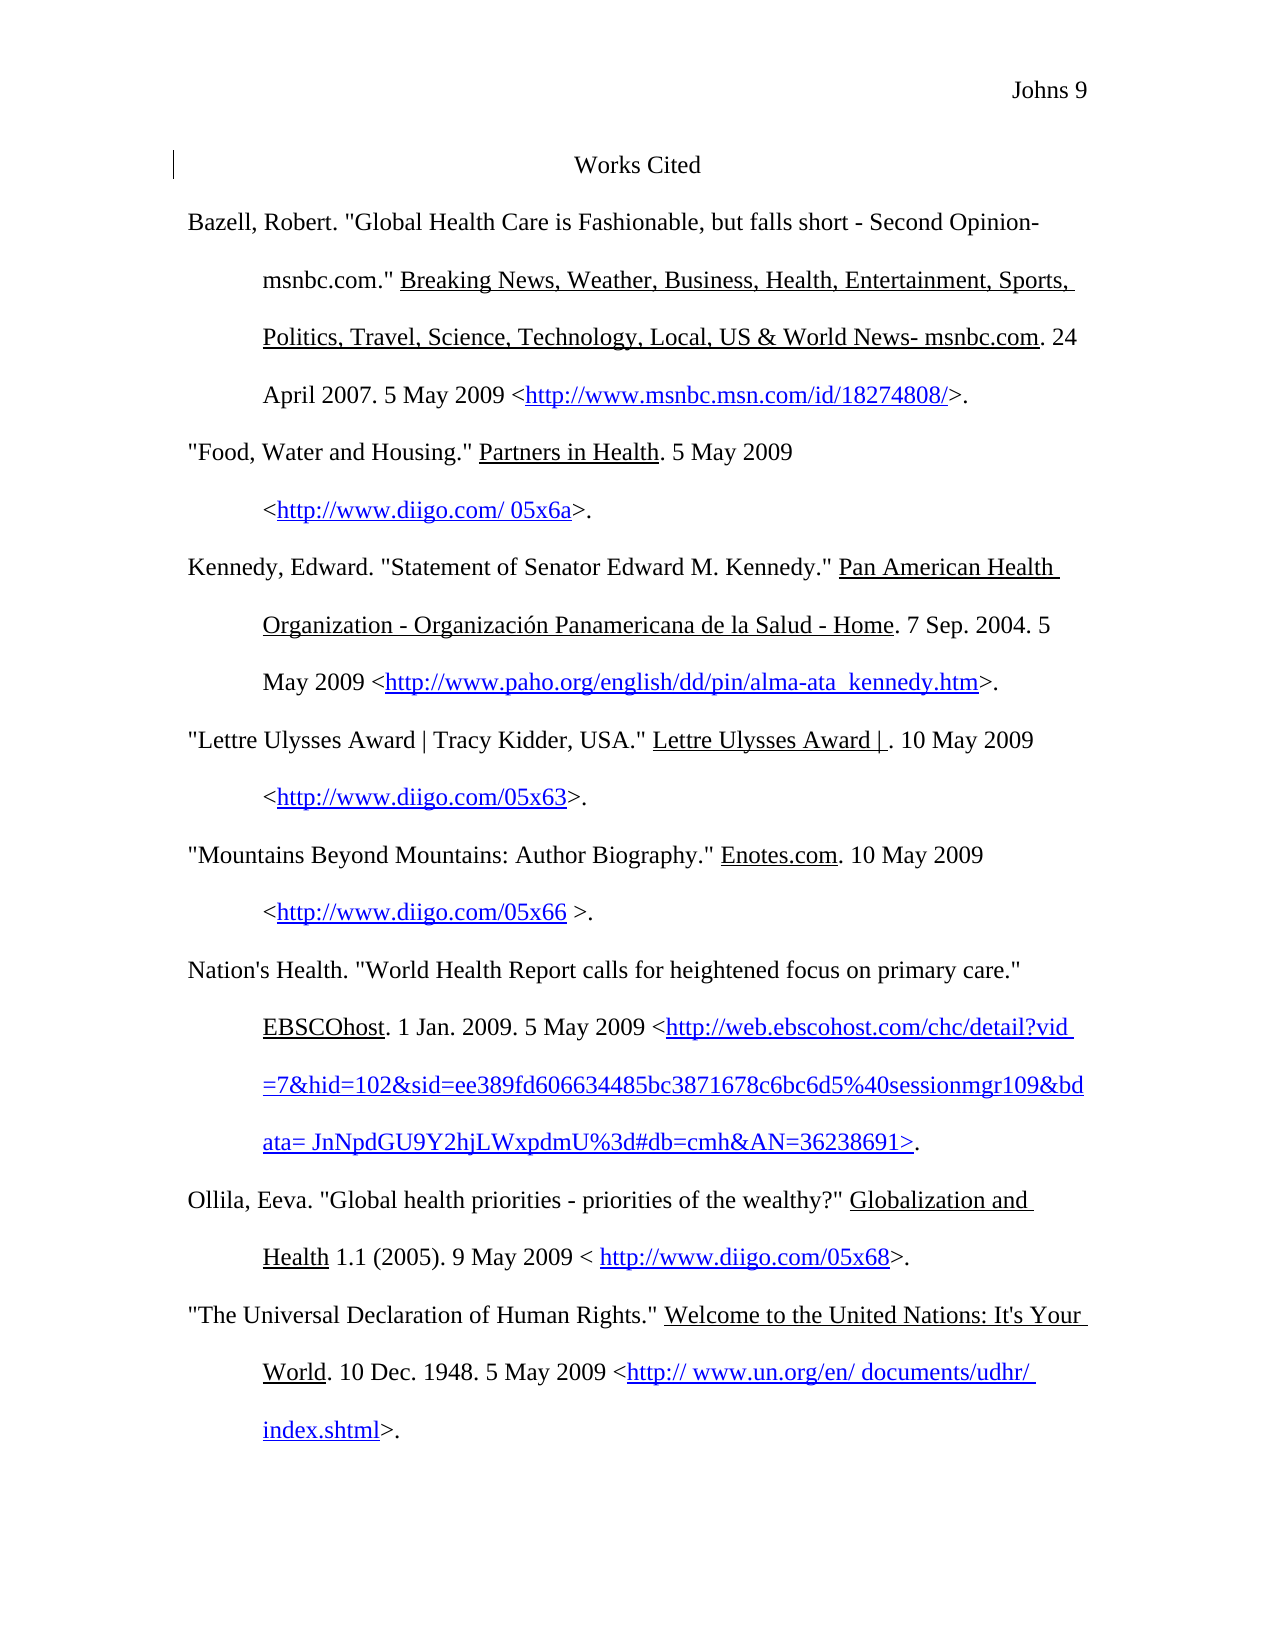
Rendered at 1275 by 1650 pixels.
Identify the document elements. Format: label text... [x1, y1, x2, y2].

text Organization - Organización Panamericana de la Salud - Home. 7 Sep. 2004. 5 May 2009 <http://www.paho.org/english/dd/pin/alma-ata_kennedy.htm>. [262, 610, 1087, 696]
text EBSCOhost. 1 Jan. 2009. 5 May 2009 <http://web.ebscohost.com/chc/detail?vid =7&hid=102&sid=ee389fd606634485bc3871678c6bc6d5%40sessionmgr109&bdata= JnNpdGU9Y2hjLWxpdmU%3d#db=cmh&AN=36238691>. [262, 1012, 1087, 1156]
text World. 10 Dec. 1948. 5 May 2009 <http:// www.un.org/en/ documents/udhr/ index.shtml>. [262, 1357, 1087, 1444]
text <http://www.diigo.com/ 05x6a>. [187, 495, 1087, 524]
text "Lettre Ulysses Award | Tracy Kidder, USA." Lettre Ulysses Award | . 10 May 2009 [187, 725, 1087, 754]
text Bazell, Robert. "Global Health Care is Fashionable, but falls short - Second Opinion- [187, 207, 1087, 236]
text Works Cited [187, 150, 1087, 179]
text "Food, Water and Housing." Partners in Health. 5 May 2009 [187, 437, 1087, 466]
text Nation's Health. "World Health Report calls for heightened focus on primary care." [187, 955, 1087, 984]
text <http://www.diigo.com/05x63>. [187, 782, 1087, 811]
text Health 1.1 (2005). 9 May 2009 < http://www.diigo.com/05x68>. [187, 1242, 1087, 1271]
text msnbc.com." Breaking News, Weather, Business, Health, Entertainment, Sports, Politics, Travel, Science, Technology, Local, US & World News- msnbc.com. 24 April 2007. 5 May 2009 <http://www.msnbc.msn.com/id/18274808/>. [262, 265, 1087, 409]
text "The Universal Declaration of Human Rights." Welcome to the United Nations: It's Your [187, 1300, 1087, 1329]
text ": Author Biography." Enotes.com. 10 May 2009 [187, 840, 1087, 869]
text <http://www.diigo.com/05x66 >. [187, 897, 1087, 926]
text Ollila, Eeva. "Global health priorities - priorities of the wealthy?" Globalization and [187, 1185, 1087, 1214]
text Kennedy, Edward. "Statement of Senator Edward M. Kennedy." Pan American Health [187, 552, 1087, 581]
